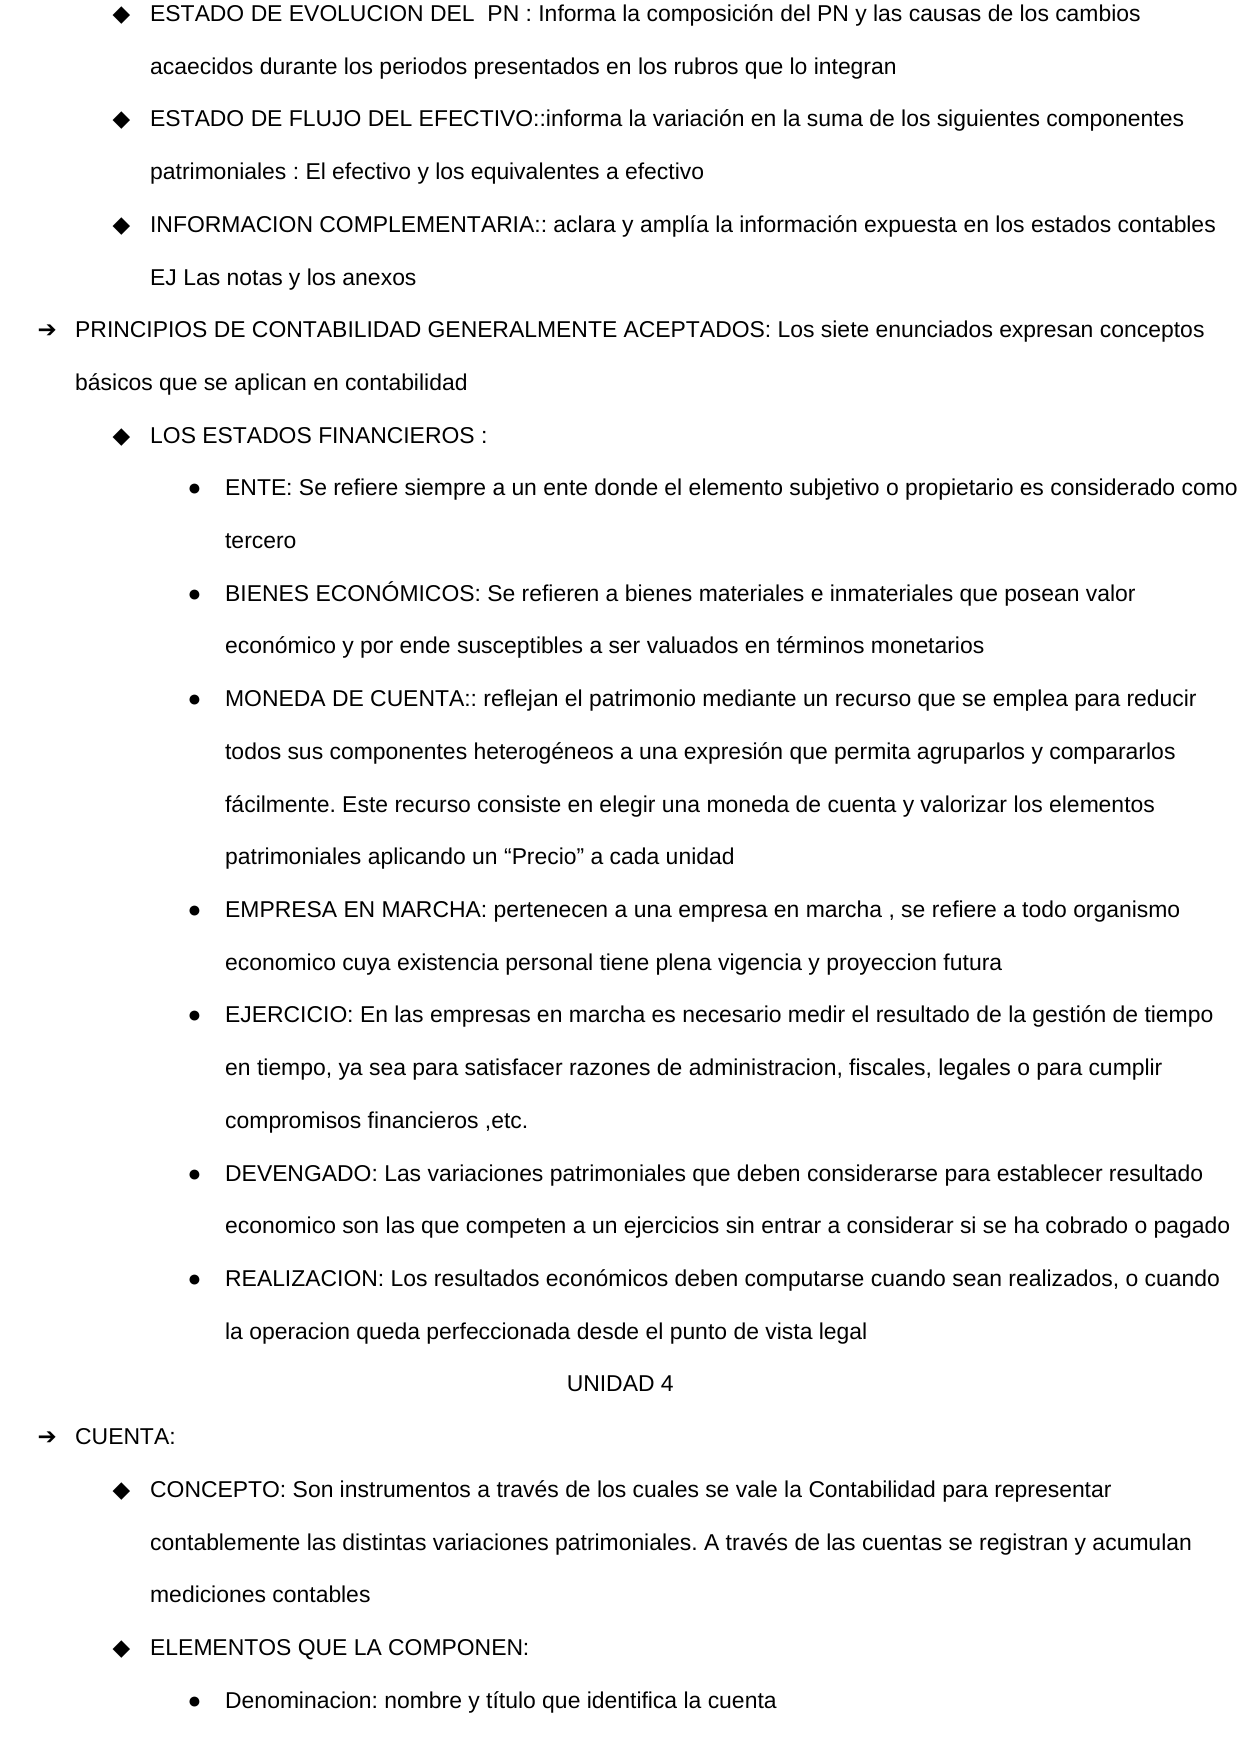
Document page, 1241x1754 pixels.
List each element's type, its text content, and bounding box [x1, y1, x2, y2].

text UNIDAD 4 [0, 1370, 1240, 1397]
list ENTE: Se refiere siempre a un ente donde el elemento subjetivo o propietario es considerado como tercero [187, 474, 1240, 553]
list ESTADO DE EVOLUCION DEL PN : Informa la composición del PN y las causas de los cambios acaecidos durante los periodos presentados en los rubros que lo integran [112, 0, 1240, 79]
list ESTADO DE FLUJO DEL EFECTIVO::informa la variación en la suma de los siguientes componentes patrimoniales : El efectivo y los equivalentes a efectivo [112, 105, 1240, 184]
list CUENTA: [37, 1423, 1240, 1449]
list LOS ESTADOS FINANCIEROS : [112, 422, 1240, 448]
list PRINCIPIOS DE CONTABILIDAD GENERALMENTE ACEPTADOS: Los siete enunciados expresan conceptos básicos que se aplican en contabilidad [37, 316, 1240, 395]
list DEVENGADO: Las variaciones patrimoniales que deben considerarse para establecer resultado economico son las que competen a un ejercicios sin entrar a considerar si se ha cobrado o pagado [187, 1159, 1240, 1239]
list MONEDA DE CUENTA:: reflejan el patrimonio mediante un recurso que se emplea para reducir todos sus componentes heterogéneos a una expresión que permita agruparlos y compararlos fácilmente. Este recurso consiste en elegir una moneda de cuenta y valorizar los elementos patrimoniales aplicando un “Precio” a cada unidad [187, 685, 1240, 870]
list EMPRESA EN MARCHA: pertenecen a una empresa en marcha , se refiere a todo organismo economico cuya existencia personal tiene plena vigencia y proyeccion futura [187, 896, 1240, 975]
list INFORMACION COMPLEMENTARIA:: aclara y amplía la información expuesta en los estados contables EJ Las notas y los anexos [112, 211, 1240, 290]
list CONCEPTO: Son instrumentos a través de los cuales se vale la Contabilidad para representar contablemente las distintas variaciones patrimoniales. A través de las cuentas se registran y acumulan mediciones contables [112, 1476, 1240, 1608]
list REALIZACION: Los resultados económicos deben computarse cuando sean realizados, o cuando la operacion queda perfeccionada desde el punto de vista legal [187, 1265, 1240, 1344]
list BIENES ECONÓMICOS: Se refieren a bienes materiales e inmateriales que posean valor económico y por ende susceptibles a ser valuados en términos monetarios [187, 580, 1240, 659]
list ELEMENTOS QUE LA COMPONEN: [112, 1634, 1240, 1660]
list EJERCICIO: En las empresas en marcha es necesario medir el resultado de la gestión de tiempo en tiempo, ya sea para satisfacer razones de administracion, fiscales, legales o para cumplir compromisos financieros ,etc. [187, 1001, 1240, 1133]
list Denominacion: nombre y título que identifica la cuenta [187, 1687, 1240, 1713]
